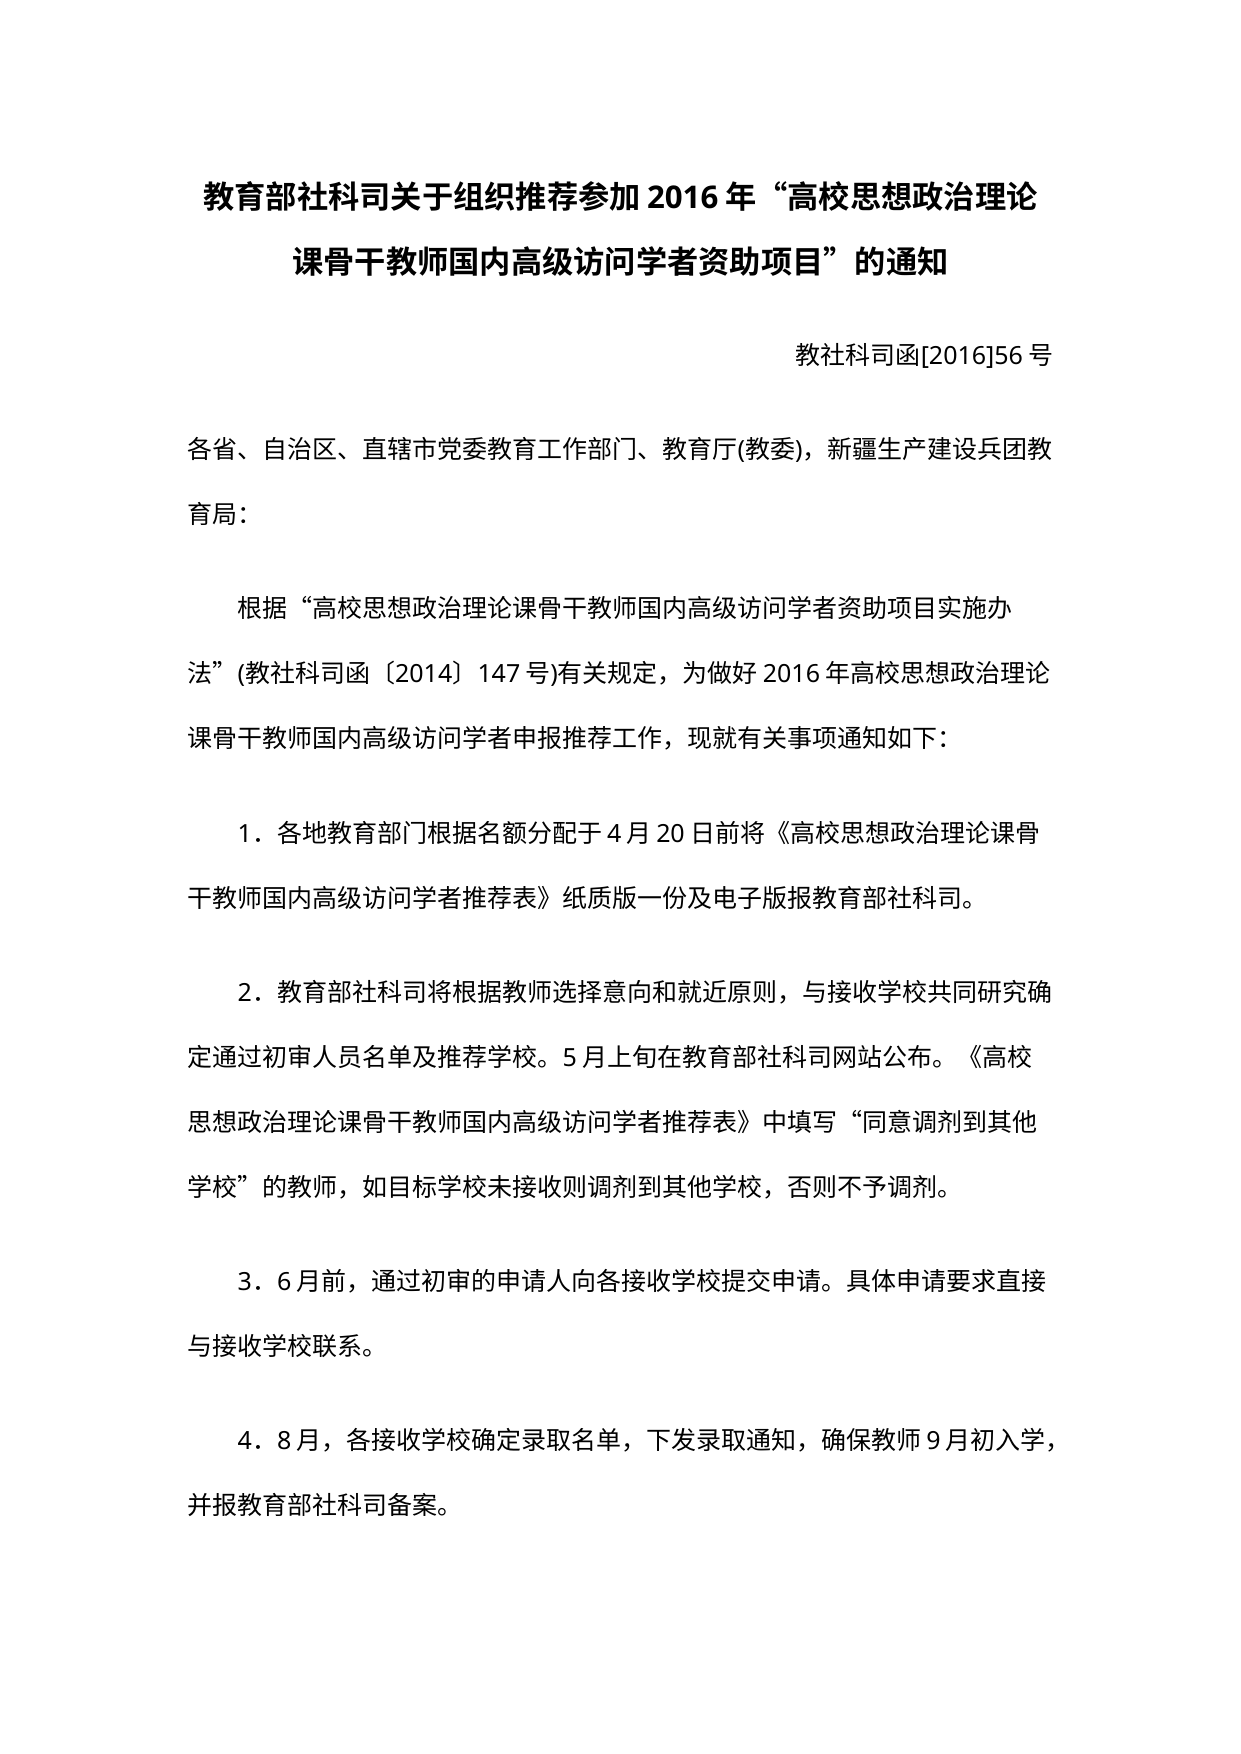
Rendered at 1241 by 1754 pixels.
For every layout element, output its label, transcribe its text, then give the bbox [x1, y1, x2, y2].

text 3．6月前，通过初审的申请人向各接收学校提交申请。具体申请要求直接与接收学校联系。 [187, 1247, 1053, 1377]
text 教育部社科司关于组织推荐参加2016年“高校思想政治理论课骨干教师国内高级访问学者资助项目”的通知 [187, 162, 1053, 292]
text 根据“高校思想政治理论课骨干教师国内高级访问学者资助项目实施办法”(教社科司函〔2014〕147号)有关规定，为做好2016年高校思想政治理论课骨干教师国内高级访问学者申报推荐工作，现就有关事项通知如下： [187, 574, 1053, 769]
text 2．教育部社科司将根据教师选择意向和就近原则，与接收学校共同研究确定通过初审人员名单及推荐学校。5月上旬在教育部社科司网站公布。《高校思想政治理论课骨干教师国内高级访问学者推荐表》中填写“同意调剂到其他学校”的教师，如目标学校未接收则调剂到其他学校，否则不予调剂。 [187, 958, 1053, 1218]
text 1．各地教育部门根据名额分配于4月20日前将《高校思想政治理论课骨干教师国内高级访问学者推荐表》纸质版一份及电子版报教育部社科司。 [187, 799, 1053, 929]
text 各省、自治区、直辖市党委教育工作部门、教育厅(教委)，新疆生产建设兵团教育局： [187, 415, 1053, 545]
text 教社科司函[2016]56号 [187, 321, 1053, 386]
text 4．8月，各接收学校确定录取名单，下发录取通知，确保教师9月初入学，并报教育部社科司备案。 [187, 1406, 1053, 1536]
